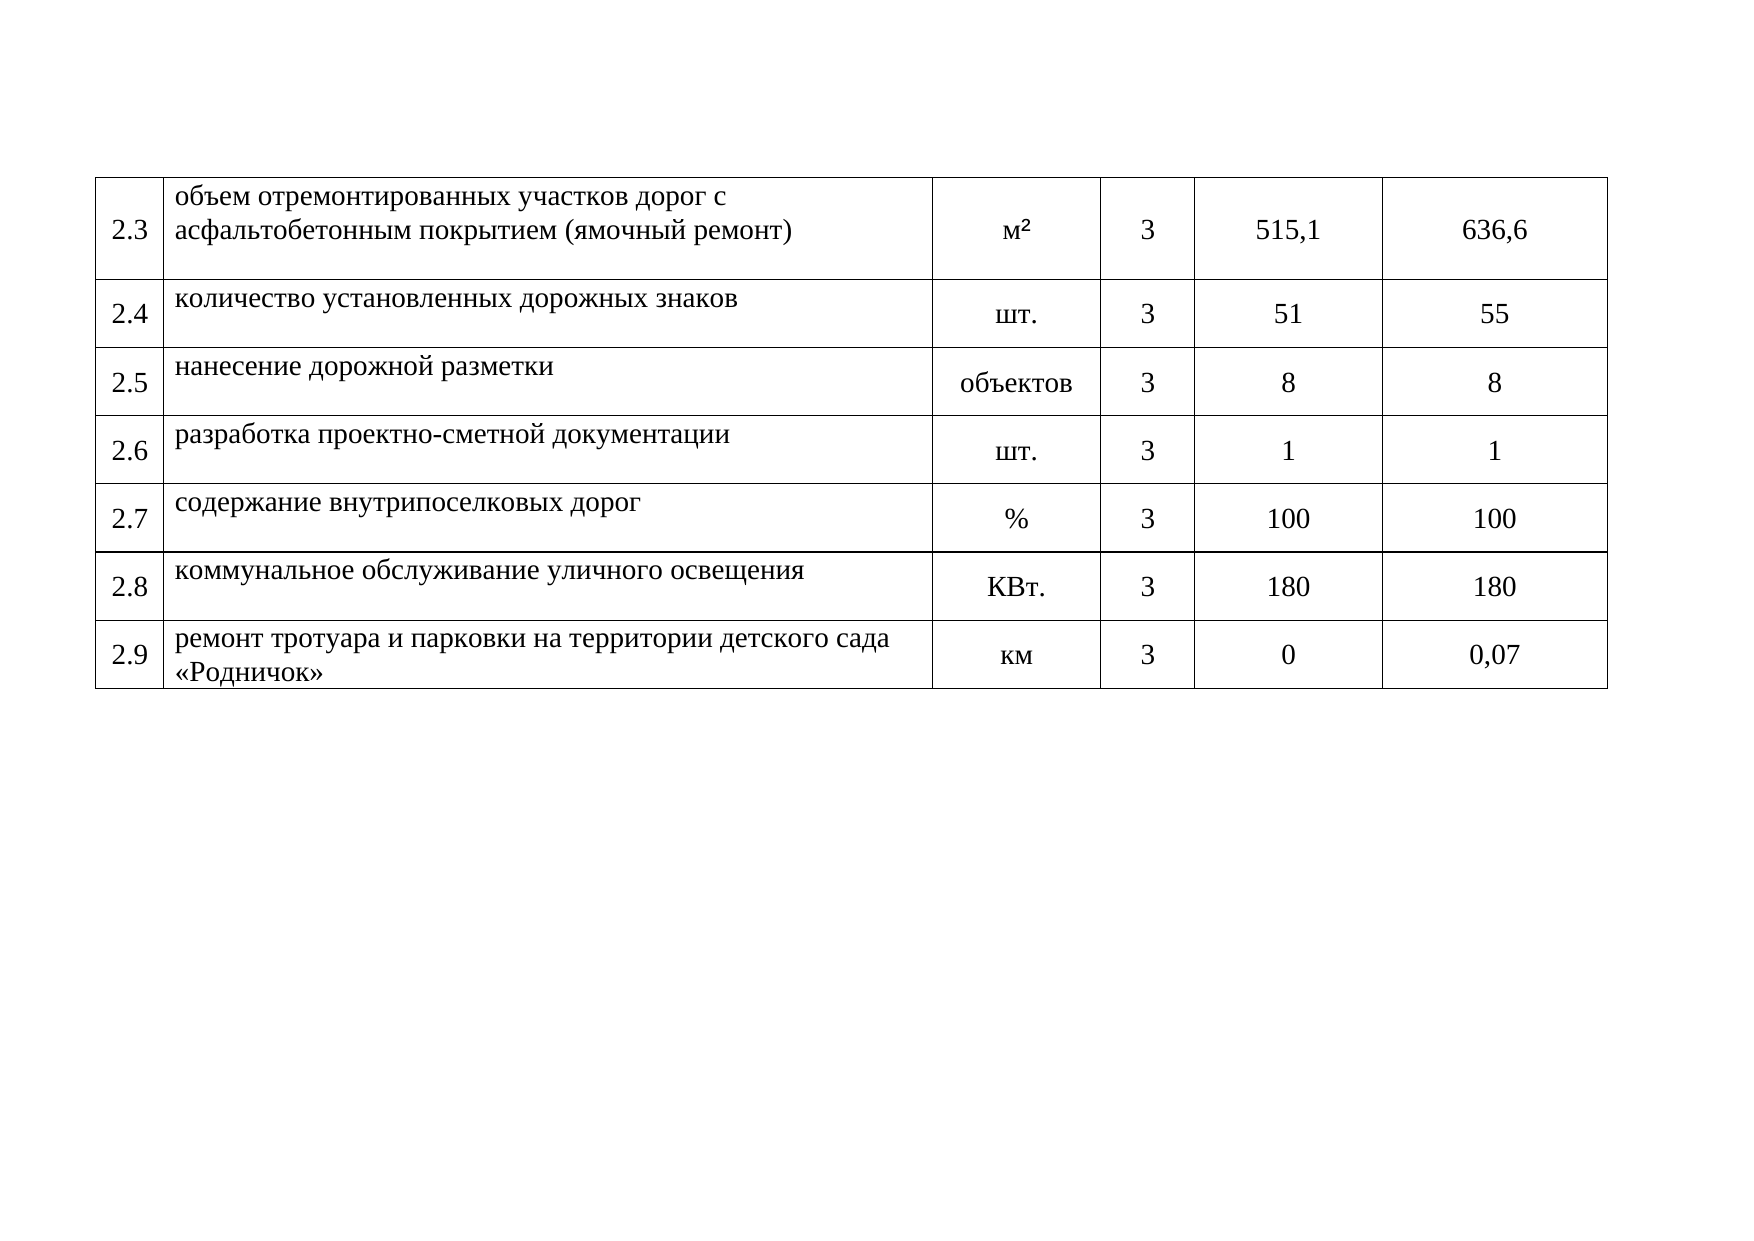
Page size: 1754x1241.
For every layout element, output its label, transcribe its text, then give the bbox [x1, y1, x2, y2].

table_cell шт. [933, 280, 1100, 347]
table_cell 2.4 [96, 280, 163, 347]
table_cell 180 [1195, 553, 1382, 619]
table_cell 100 [1383, 484, 1607, 551]
table_cell 2.6 [96, 416, 163, 483]
table_cell нанесение дорожной разметки [164, 348, 932, 415]
table_cell содержание внутрипоселковых дорог [164, 484, 932, 551]
table_cell 51 [1195, 280, 1382, 347]
table_cell количество установленных дорожных знаков [164, 280, 932, 347]
table_cell 0,07 [1383, 621, 1607, 688]
table_cell 2.5 [96, 348, 163, 415]
table_cell объектов [933, 348, 1100, 415]
table_cell 0 [1195, 621, 1382, 688]
table_cell ремонт тротуара и парковки на территории детского сада «Родничок» [164, 621, 932, 688]
table_cell 3 [1101, 484, 1194, 551]
table_cell 636,6 [1383, 178, 1607, 279]
table_cell 2.3 [96, 178, 163, 279]
table_cell коммунальное обслуживание уличного освещения [164, 553, 932, 619]
table_cell 515,1 [1195, 178, 1382, 279]
table_cell шт. [933, 416, 1100, 483]
table_cell 55 [1383, 280, 1607, 347]
table_cell 3 [1101, 280, 1194, 347]
table_cell 2.9 [96, 621, 163, 688]
table_cell % [933, 484, 1100, 551]
table_cell разработка проектно-сметной документации [164, 416, 932, 483]
table_cell 3 [1101, 553, 1194, 619]
table_cell 1 [1383, 416, 1607, 483]
table_cell 100 [1195, 484, 1382, 551]
table_cell 3 [1101, 348, 1194, 415]
table_cell 180 [1383, 553, 1607, 619]
table_cell 1 [1195, 416, 1382, 483]
table_cell 3 [1101, 178, 1194, 279]
table_cell КВт. [933, 553, 1100, 619]
table_cell 2.8 [96, 553, 163, 619]
table_cell м² [933, 178, 1100, 279]
table_cell 8 [1195, 348, 1382, 415]
table_cell 8 [1383, 348, 1607, 415]
table_cell 2.7 [96, 484, 163, 551]
table_cell 3 [1101, 416, 1194, 483]
table_cell 3 [1101, 621, 1194, 688]
table_cell км [933, 621, 1100, 688]
table_cell объем отремонтированных участков дорог с асфальтобетонным покрытием (ямочный ремонт) [164, 178, 932, 279]
